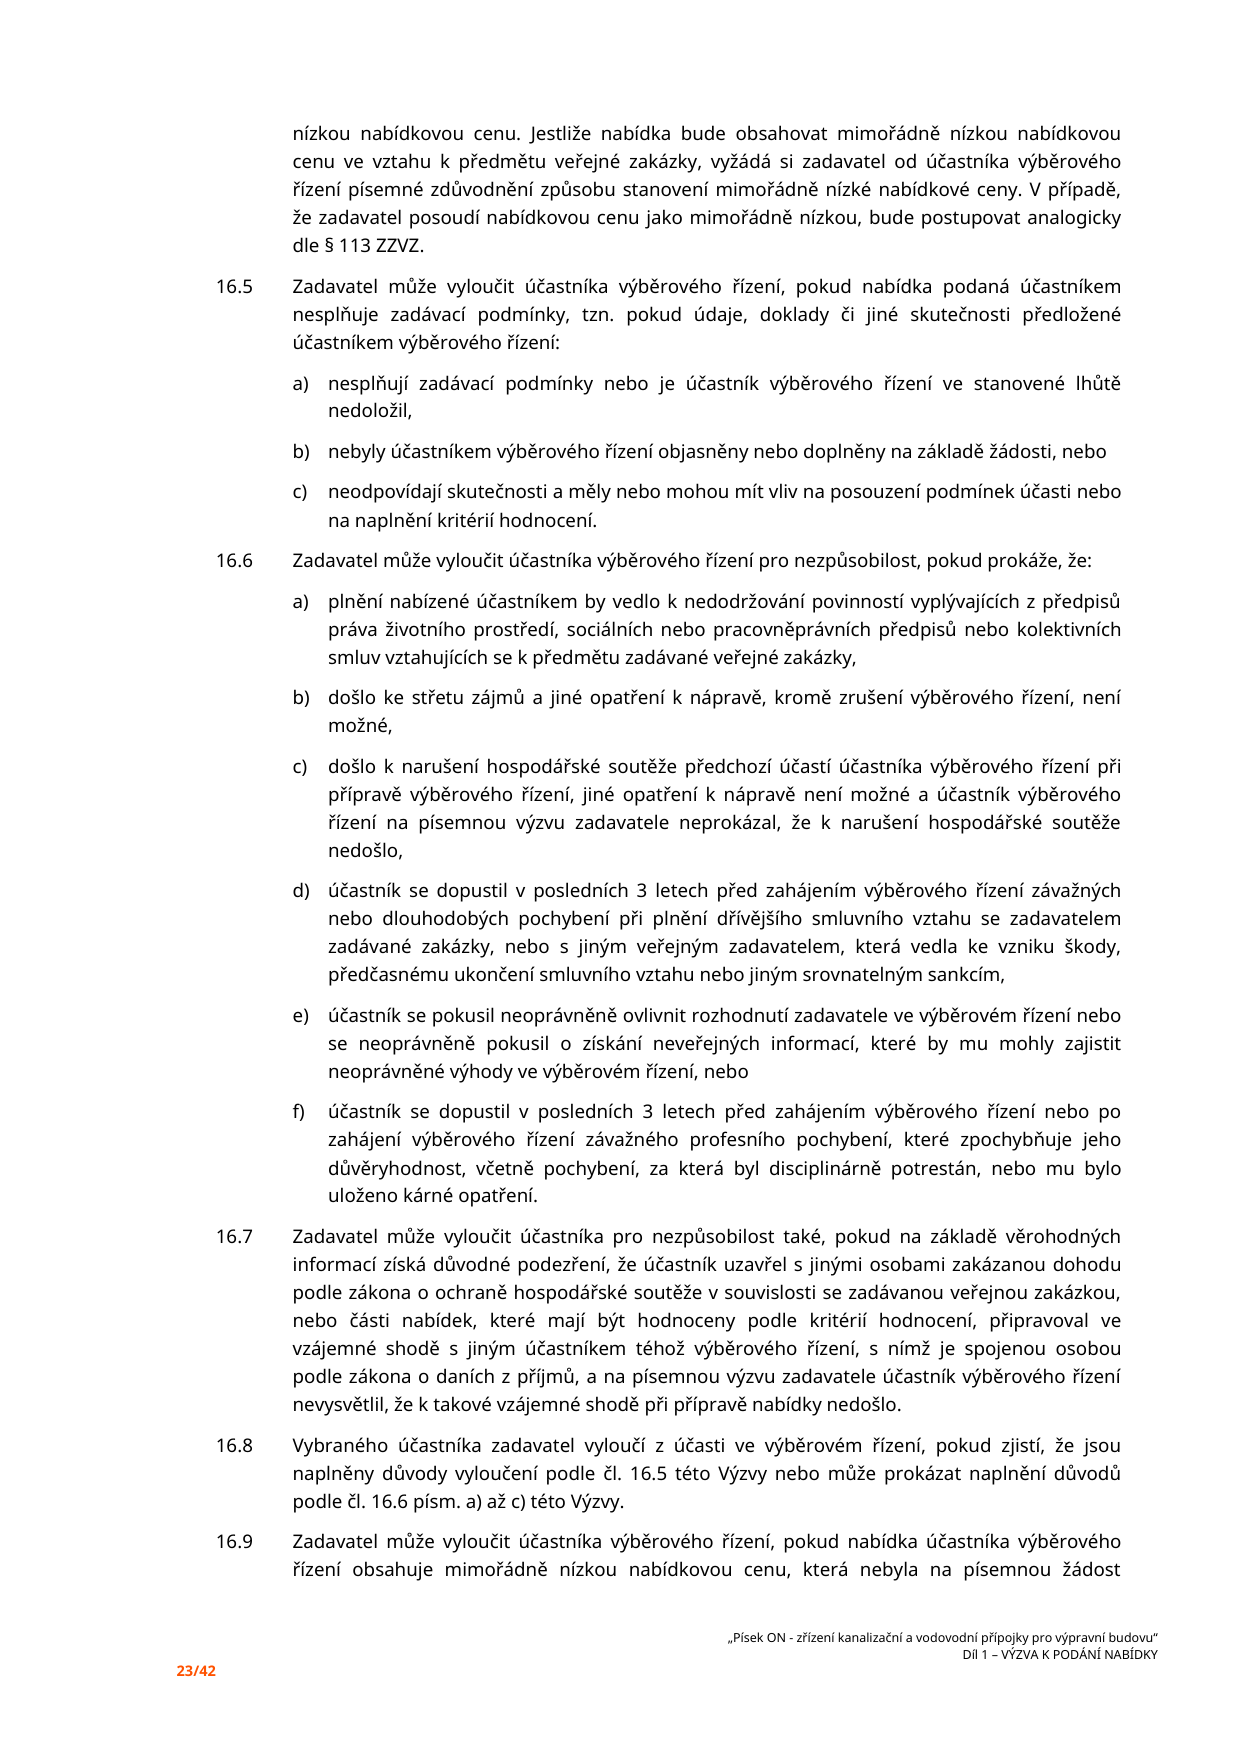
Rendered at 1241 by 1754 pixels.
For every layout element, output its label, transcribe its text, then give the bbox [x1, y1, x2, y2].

list účastník se dopustil v posledních 3 letech před zahájením výběrového řízení závažných nebo dlouhodobých pochybení při plnění dřívějšího smluvního vztahu se zadavatelem zadávané zakázky, nebo s jiným veřejným zadavatelem, která vedla ke vzniku škody, předčasnému ukončení smluvního vztahu nebo jiným srovnatelným sankcím, [292, 878, 1122, 987]
list účastník se pokusil neoprávněně ovlivnit rozhodnutí zadavatele ve výběrovém řízení nebo se neoprávněně pokusil o získání neveřejných informací, které by mu mohly zajistit neoprávněné výhody ve výběrovém řízení, nebo [292, 1002, 1122, 1084]
list neodpovídají skutečnosti a měly nebo mohou mít vliv na posouzení podmínek účasti nebo na naplnění kritérií hodnocení. [292, 479, 1122, 532]
text Zadavatel může vyloučit účastníka výběrového řízení, pokud nabídka podaná účastníkem nesplňuje zadávací podmínky, tzn. pokud údaje, doklady či jiné skutečnosti předložené účastníkem výběrového řízení: [216, 273, 1122, 355]
list nebyly účastníkem výběrového řízení objasněny nebo doplněny na základě žádosti, nebo [292, 438, 1122, 464]
list došlo k narušení hospodářské soutěže předchozí účastí účastníka výběrového řízení při přípravě výběrového řízení, jiné opatření k nápravě není možné a účastník výběrového řízení na písemnou výzvu zadavatele neprokázal, že k narušení hospodářské soutěže nedošlo, [292, 753, 1122, 863]
list plnění nabízené účastníkem by vedlo k nedodržování povinností vyplývajících z předpisů práva životního prostředí, sociálních nebo pracovněprávních předpisů nebo kolektivních smluv vztahujících se k předmětu zadávané veřejné zakázky, [292, 588, 1122, 669]
text Zadavatel může vyloučit účastníka pro nezpůsobilost také, pokud na základě věrohodných informací získá důvodné podezření, že účastník uzavřel s jinými osobami zakázanou dohodu podle zákona o ochraně hospodářské soutěže v souvislosti se zadávanou veřejnou zakázkou, nebo části nabídek, které mají být hodnoceny podle kritérií hodnocení, připravoval ve vzájemné shodě s jiným účastníkem téhož výběrového řízení, s nímž je spojenou osobou podle zákona o daních z příjmů, a na písemnou výzvu zadavatele účastník výběrového řízení nevysvětlil, že k takové vzájemné shodě při přípravě nabídky nedošlo. [216, 1223, 1122, 1417]
text Vybraného účastníka zadavatel vyloučí z účasti ve výběrovém řízení, pokud zjistí, že jsou naplněny důvody vyloučení podle čl. 16.5 této Výzvy nebo může prokázat naplnění důvodů podle čl. 16.6 písm. a) až c) této Výzvy. [216, 1432, 1122, 1513]
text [216, 1528, 1122, 1582]
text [216, 121, 1122, 258]
list došlo ke střetu zájmů a jiné opatření k nápravě, kromě zrušení výběrového řízení, není možné, [292, 684, 1122, 738]
list nesplňují zadávací podmínky nebo je účastník výběrového řízení ve stanovené lhůtě nedoložil, [292, 370, 1122, 423]
text Zadavatel může vyloučit účastníka výběrového řízení pro nezpůsobilost, pokud prokáže, že: [216, 547, 1122, 573]
list účastník se dopustil v posledních 3 letech před zahájením výběrového řízení nebo po zahájení výběrového řízení závažného profesního pochybení, které zpochybňuje jeho důvěryhodnost, včetně pochybení, za která byl disciplinárně potrestán, nebo mu bylo uloženo kárné opatření. [292, 1099, 1122, 1208]
